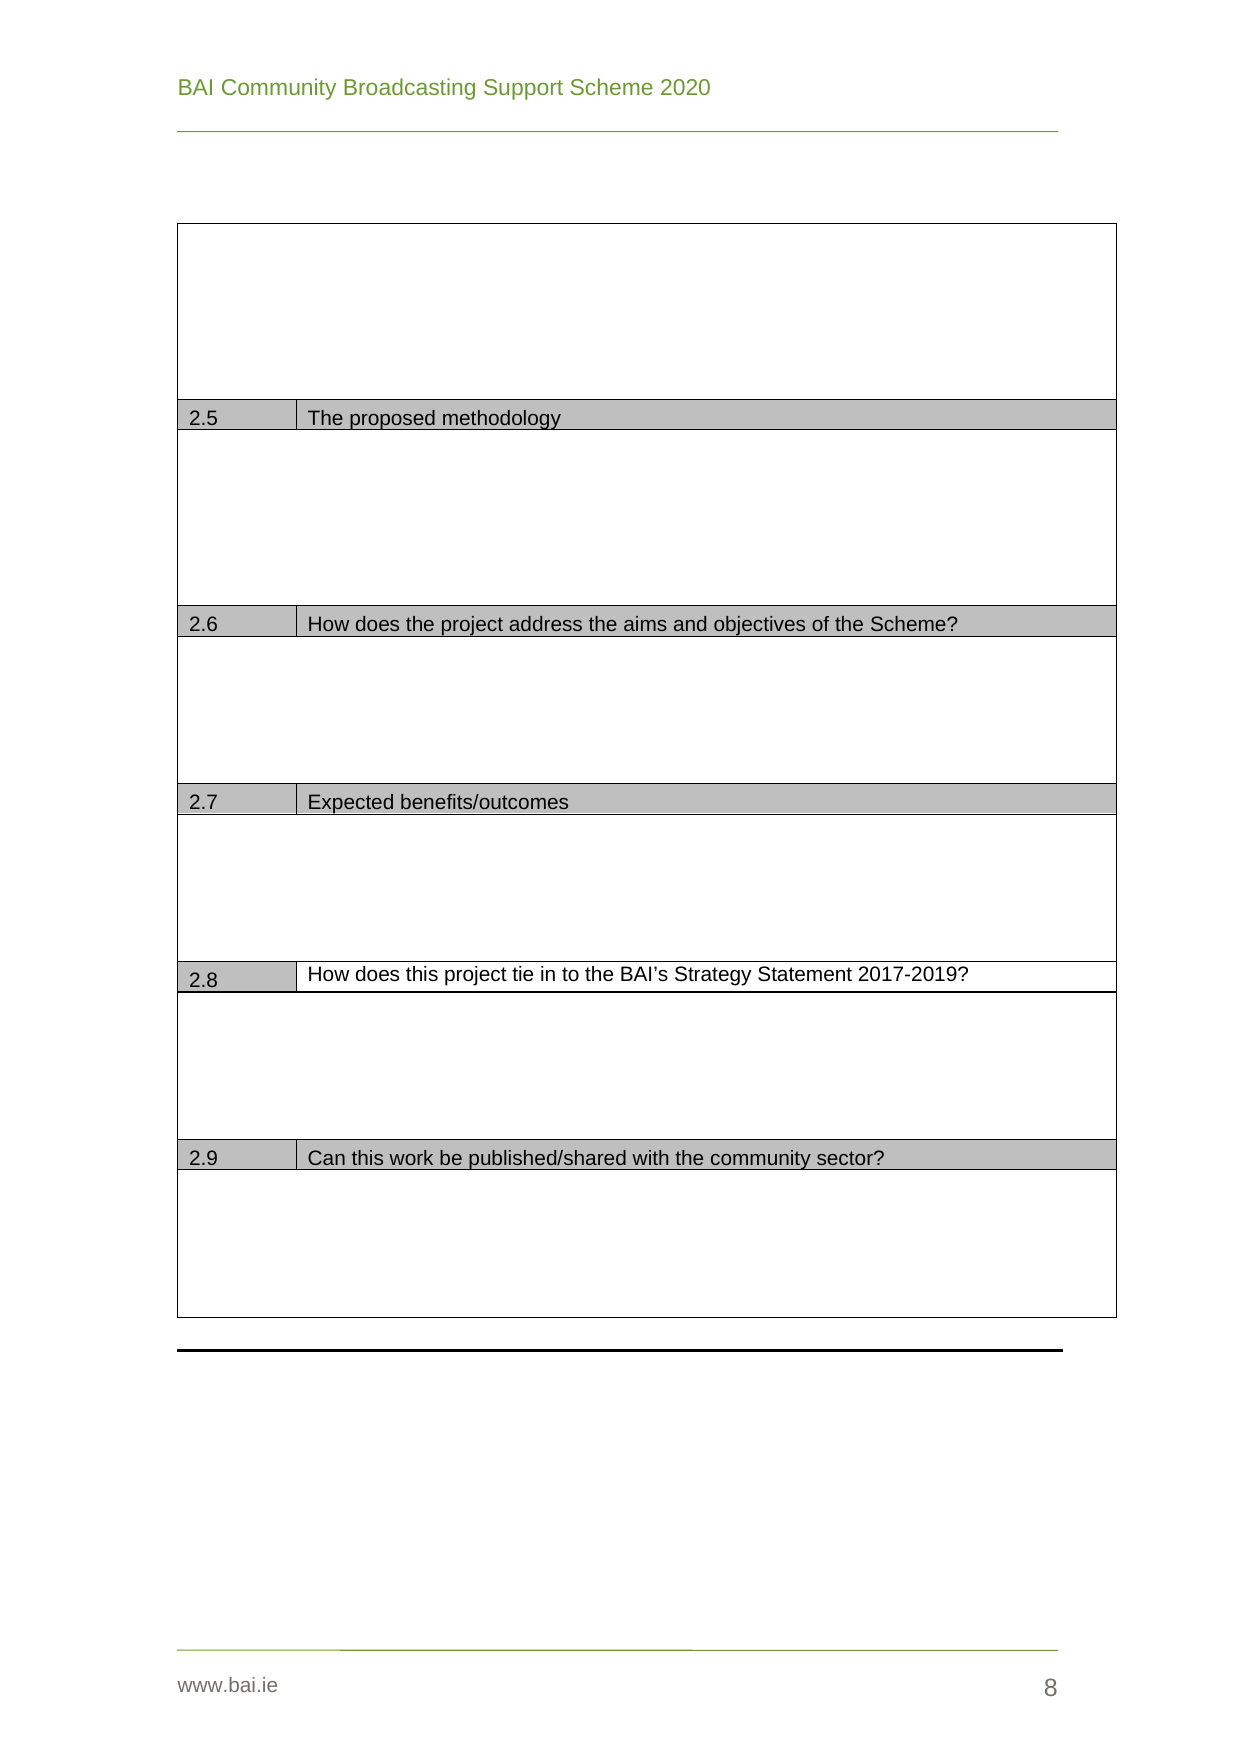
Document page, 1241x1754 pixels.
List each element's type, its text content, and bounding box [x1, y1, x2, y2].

table_cell How does this project tie in to the BAI’s Strategy Statement 2017-2019? [297, 962, 1116, 991]
table_cell [178, 815, 1116, 961]
table_cell [178, 1170, 1116, 1317]
table_cell 2.6 [178, 606, 296, 636]
table_cell [178, 993, 1116, 1139]
table_cell The proposed methodology [297, 400, 1116, 429]
table_cell How does the project address the aims and objectives of the Scheme? [297, 606, 1116, 636]
table_cell [178, 637, 1116, 783]
table_cell [178, 430, 1116, 605]
table_cell 2.9 [178, 1140, 296, 1169]
table_cell Expected benefits/outcomes [297, 784, 1116, 813]
table_cell [178, 224, 1116, 399]
table_cell 2.7 [178, 784, 296, 813]
table_cell Can this work be published/shared with the community sector? [297, 1140, 1116, 1169]
table_cell 2.8 [178, 962, 296, 991]
table_cell 2.5 [178, 400, 296, 429]
